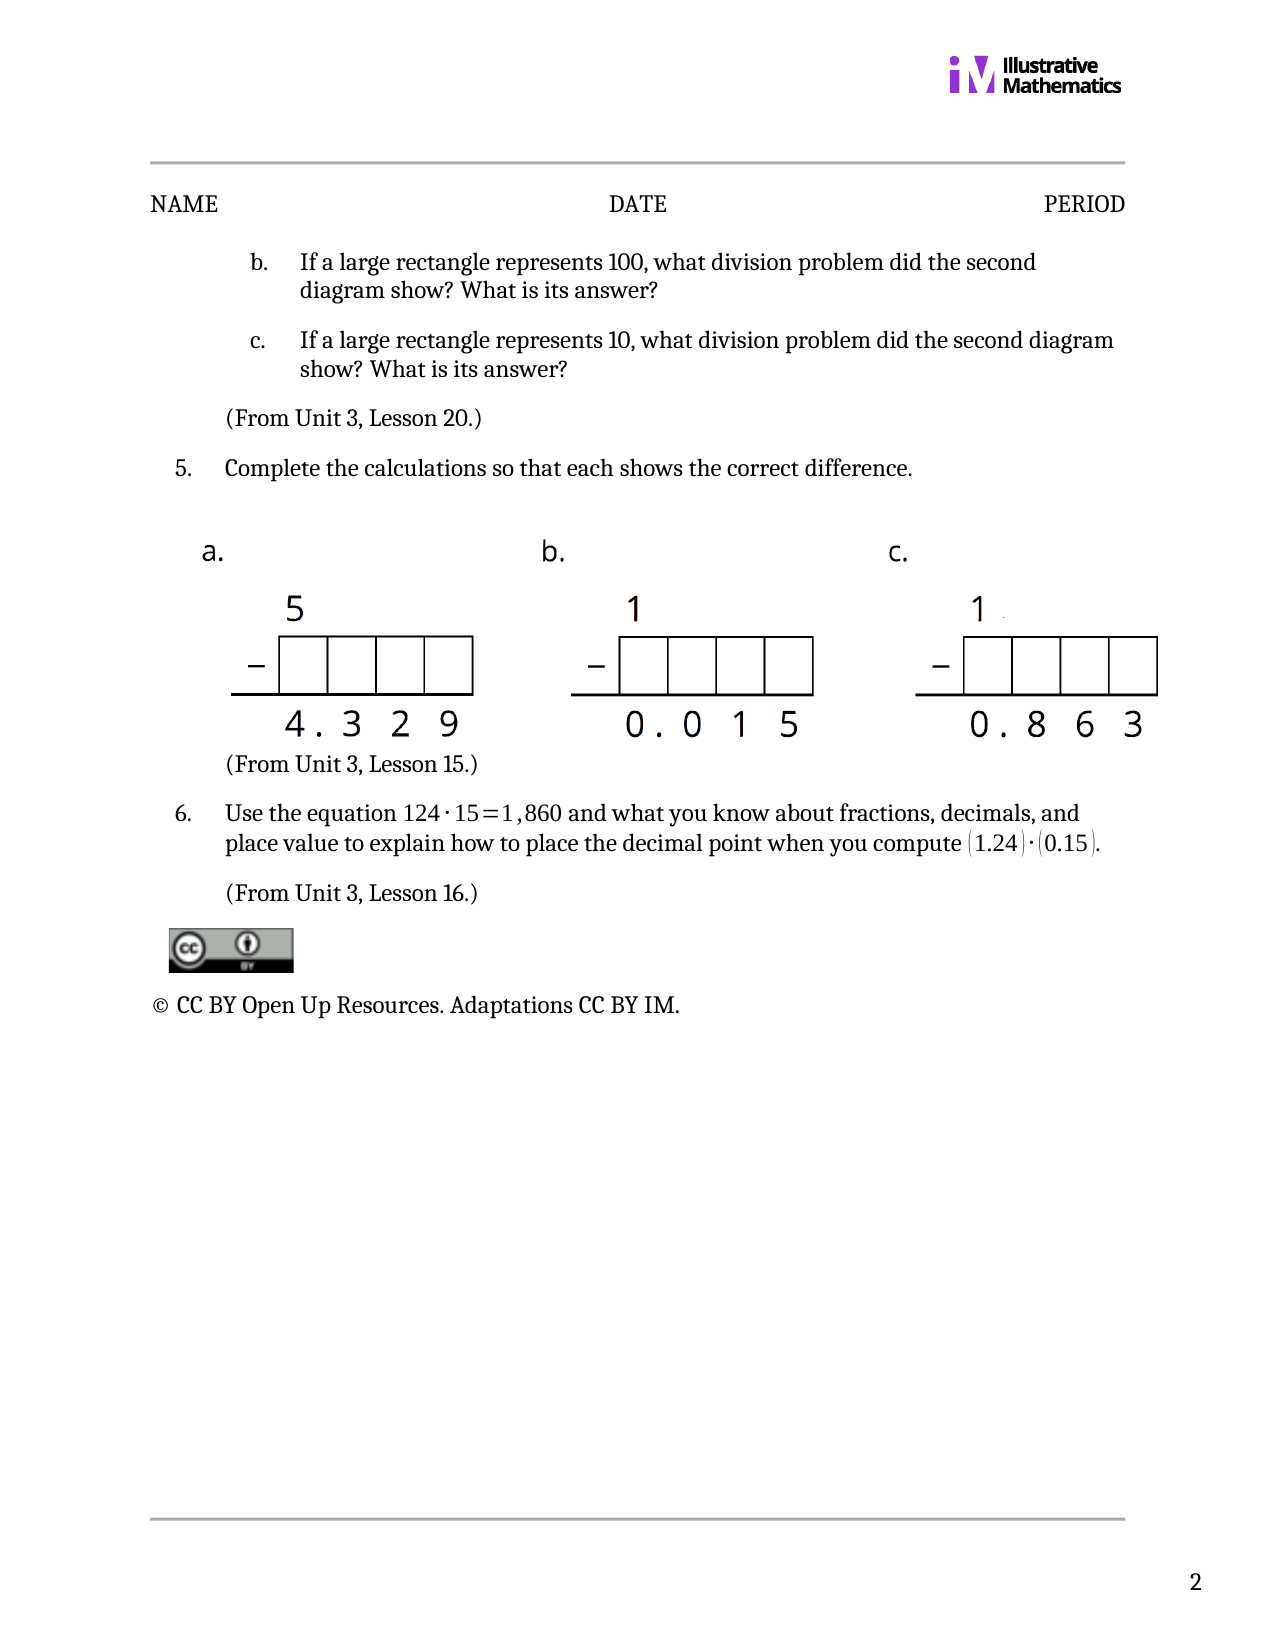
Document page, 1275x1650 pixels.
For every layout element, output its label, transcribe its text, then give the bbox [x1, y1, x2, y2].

list (From Unit 3, Lesson 15.) [175, 749, 1125, 778]
text © CC BY Open Up Resources. Adaptations CC BY IM. [150, 991, 1125, 1020]
list (From Unit 3, Lesson 20.) [175, 404, 1125, 433]
picture [168, 928, 294, 973]
picture [949, 55, 1121, 93]
list Complete the calculations so that each shows the correct difference. [175, 454, 1125, 482]
list (From Unit 3, Lesson 16.) [175, 879, 1125, 908]
picture [193, 532, 1169, 746]
list If a large rectangle represents 100, what division problem did the second diagram show? What is its answer? [250, 247, 1125, 305]
list If a large rectangle represents 10, what division problem did the second diagram show? What is its answer? [250, 326, 1125, 383]
list Use the equation and what you know about fractions, decimals, and place value to explain how to place the decimal point when you compute . [175, 799, 1125, 858]
